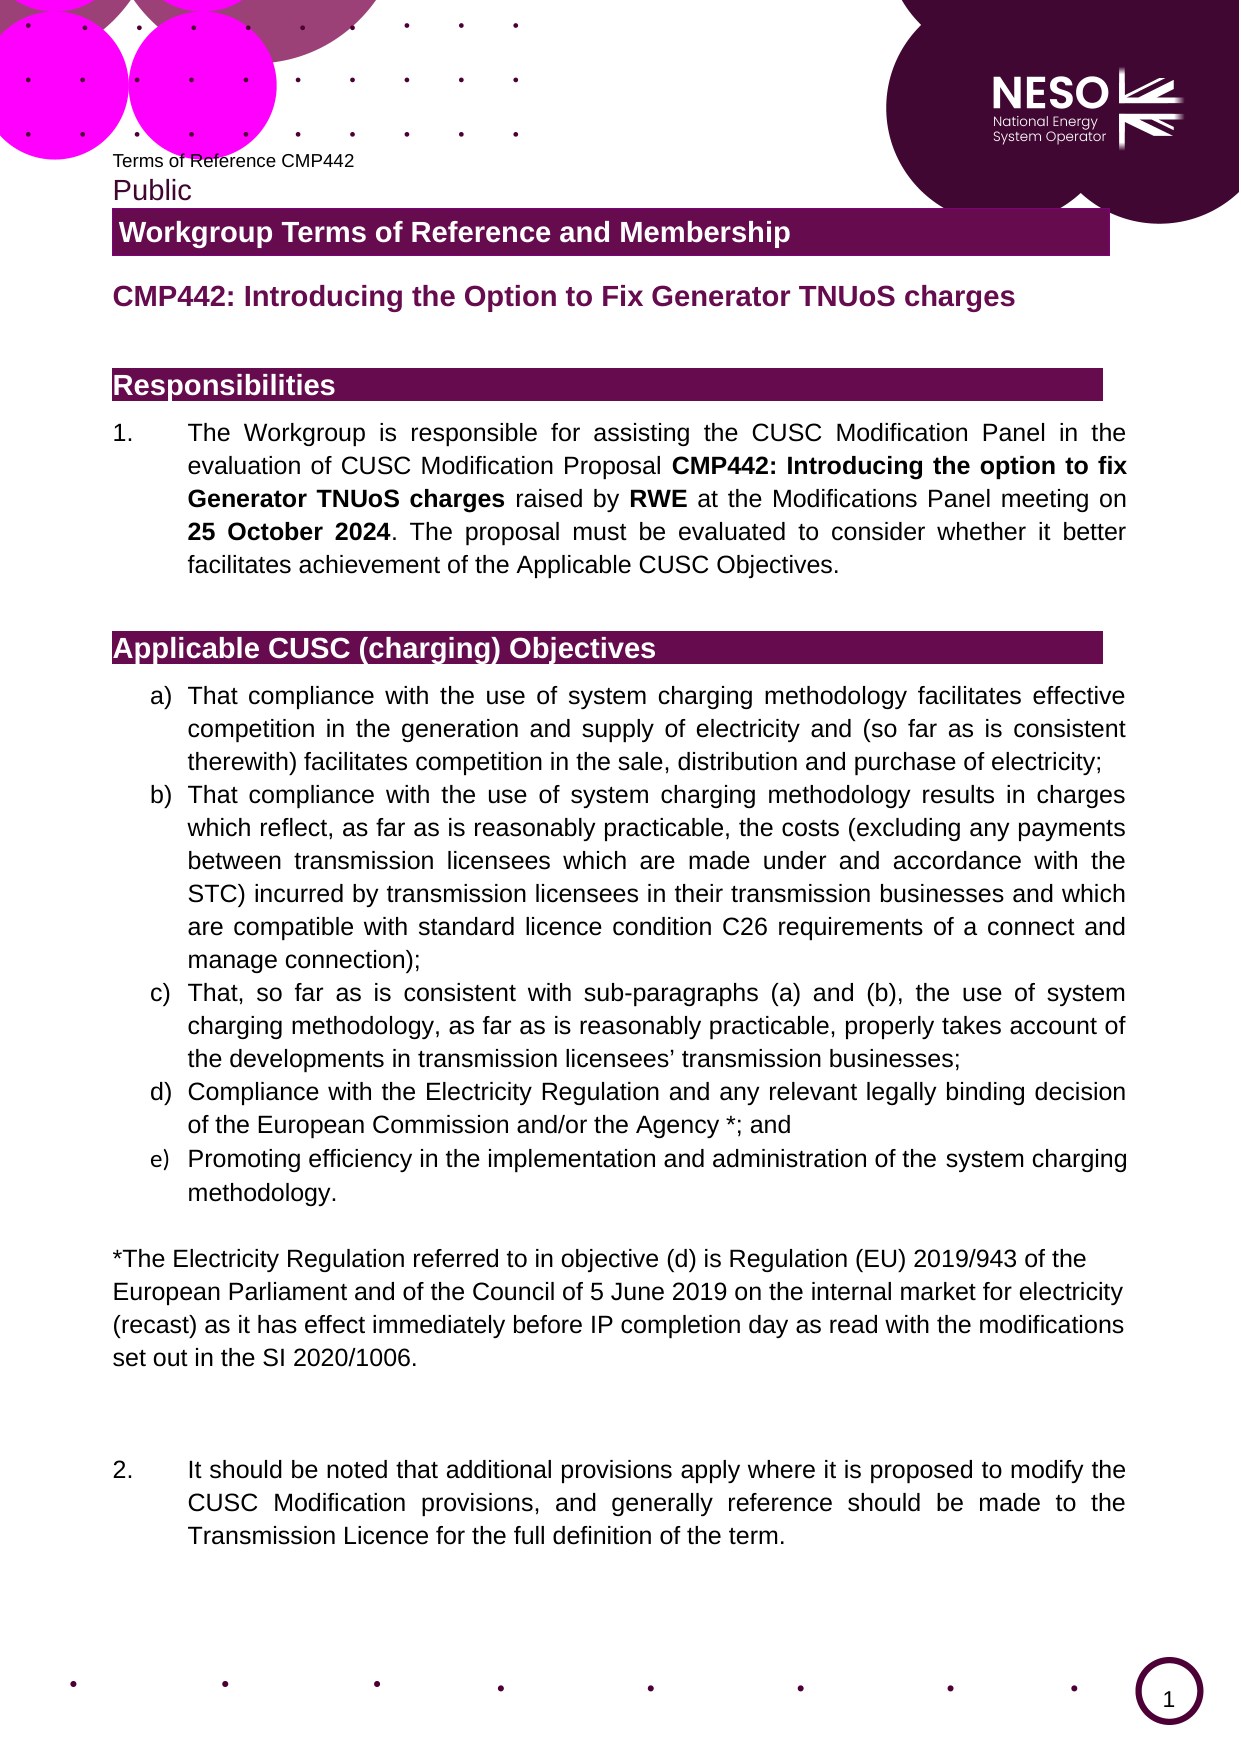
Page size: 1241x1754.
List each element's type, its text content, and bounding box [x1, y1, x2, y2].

list Compliance with the Electricity Regulation and any relevant legally binding decision of the European Commission and/or the Agency *; and [150, 1077, 1128, 1139]
text *The Electricity Regulation referred to in objective (d) is Regulation (EU) 2019/943 of the European Parliament and of the Council of 5 June 2019 on the internal market for electricity (recast) as it has effect immediately before IP completion day as read with the modifications set out in the SI 2020/1006. [112, 1244, 1128, 1372]
list That compliance with the use of system charging methodology facilitates effective competition in the generation and supply of electricity and (so far as is consistent therewith) facilitates competition in the sale, distribution and purchase of electricity; [150, 681, 1128, 776]
text CMP442: Introducing the Option to Fix Generator TNUoS charges [112, 279, 1128, 312]
list That compliance with the use of system charging methodology results in charges which reflect, as far as is reasonably practicable, the costs (excluding any payments between transmission licensees which are made under and accordance with the STC) incurred by transmission licensees in their transmission businesses and which are compatible with standard licence condition C26 requirements of a connect and manage connection); [150, 780, 1128, 974]
table_header Workgroup Terms of Reference and Membership [113, 209, 1109, 255]
list Applicable CUSC (charging) Objectives [112, 631, 1103, 664]
picture [0, 0, 1239, 1752]
list It should be noted that additional provisions apply where it is proposed to modify the CUSC Modification provisions, and generally reference should be made to the Transmission Licence for the full definition of the term. [112, 1455, 1128, 1550]
list The Workgroup is responsible for assisting the CUSC Modification Panel in the evaluation of CUSC Modification Proposal CMP442: Introducing the option to fix Generator TNUoS charges raised by RWE at the Modifications Panel meeting on 25 October 2024. The proposal must be evaluated to consider whether it better facilitates achievement of the Applicable CUSC Objectives. [112, 418, 1128, 579]
list Promoting efficiency in the implementation and administration of the system charging methodology. [150, 1143, 1128, 1207]
list That, so far as is consistent with sub-paragraphs (a) and (b), the use of system charging methodology, as far as is reasonably practicable, properly takes account of the developments in transmission licensees’ transmission businesses; [150, 978, 1128, 1073]
list Responsibilities [112, 368, 1103, 401]
